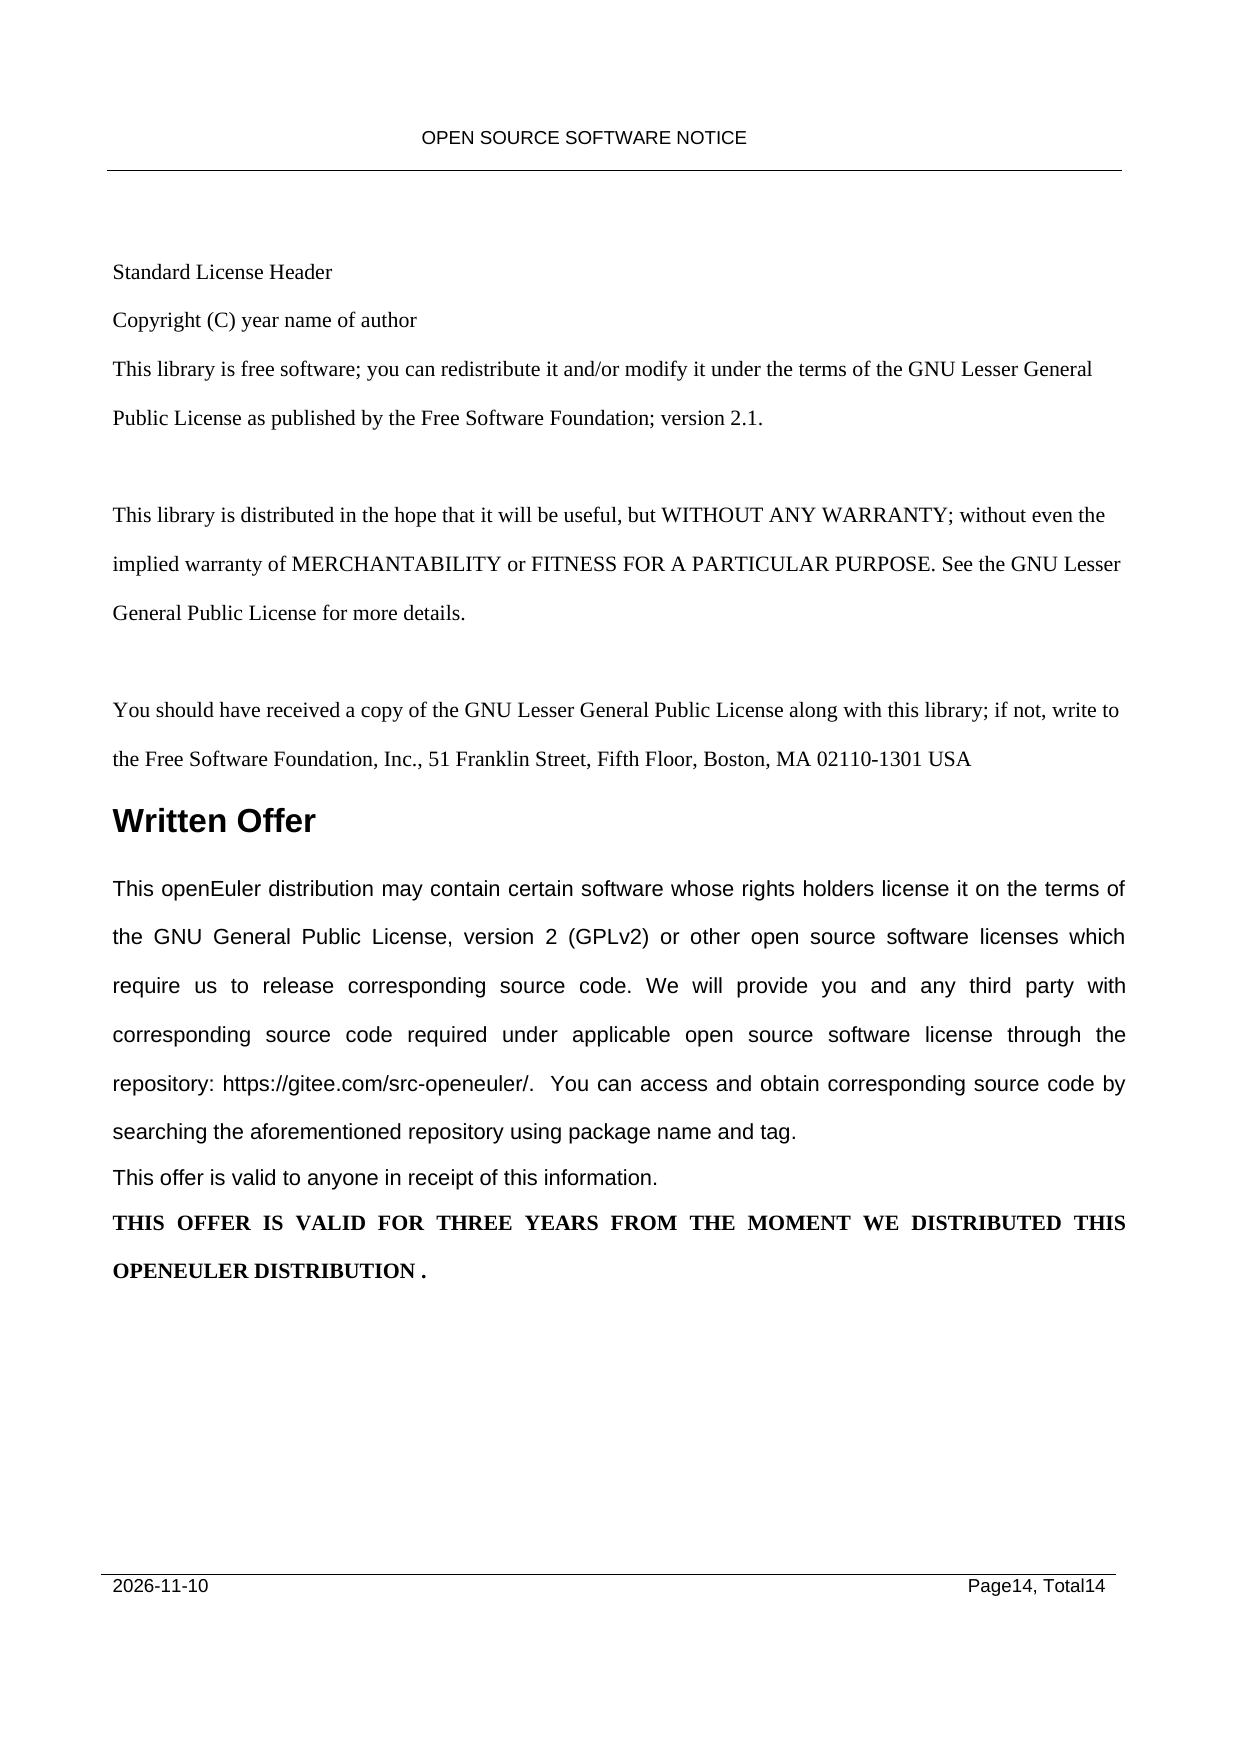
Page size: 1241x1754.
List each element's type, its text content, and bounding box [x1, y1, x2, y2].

text THIS OFFER IS VALID FOR THREE YEARS FROM THE MOMENT WE DISTRIBUTED THIS OPENEULER DISTRIBUTION . [112, 1206, 1128, 1287]
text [112, 206, 1128, 775]
text This offer is valid to anyone in receipt of this information. [112, 1161, 1128, 1193]
text This openEuler distribution may contain certain software whose rights holders license it on the terms of the GNU General Public License, version 2 (GPLv2) or other open source software licenses which require us to release corresponding source code. We will provide you and any third party with corresponding source code required under applicable open source software license through the repository: https://gitee.com/src-openeuler/. You can access and obtain corresponding source code by searching the aforementioned repository using package name and tag. [112, 872, 1128, 1148]
text Written Offer [112, 788, 1128, 853]
